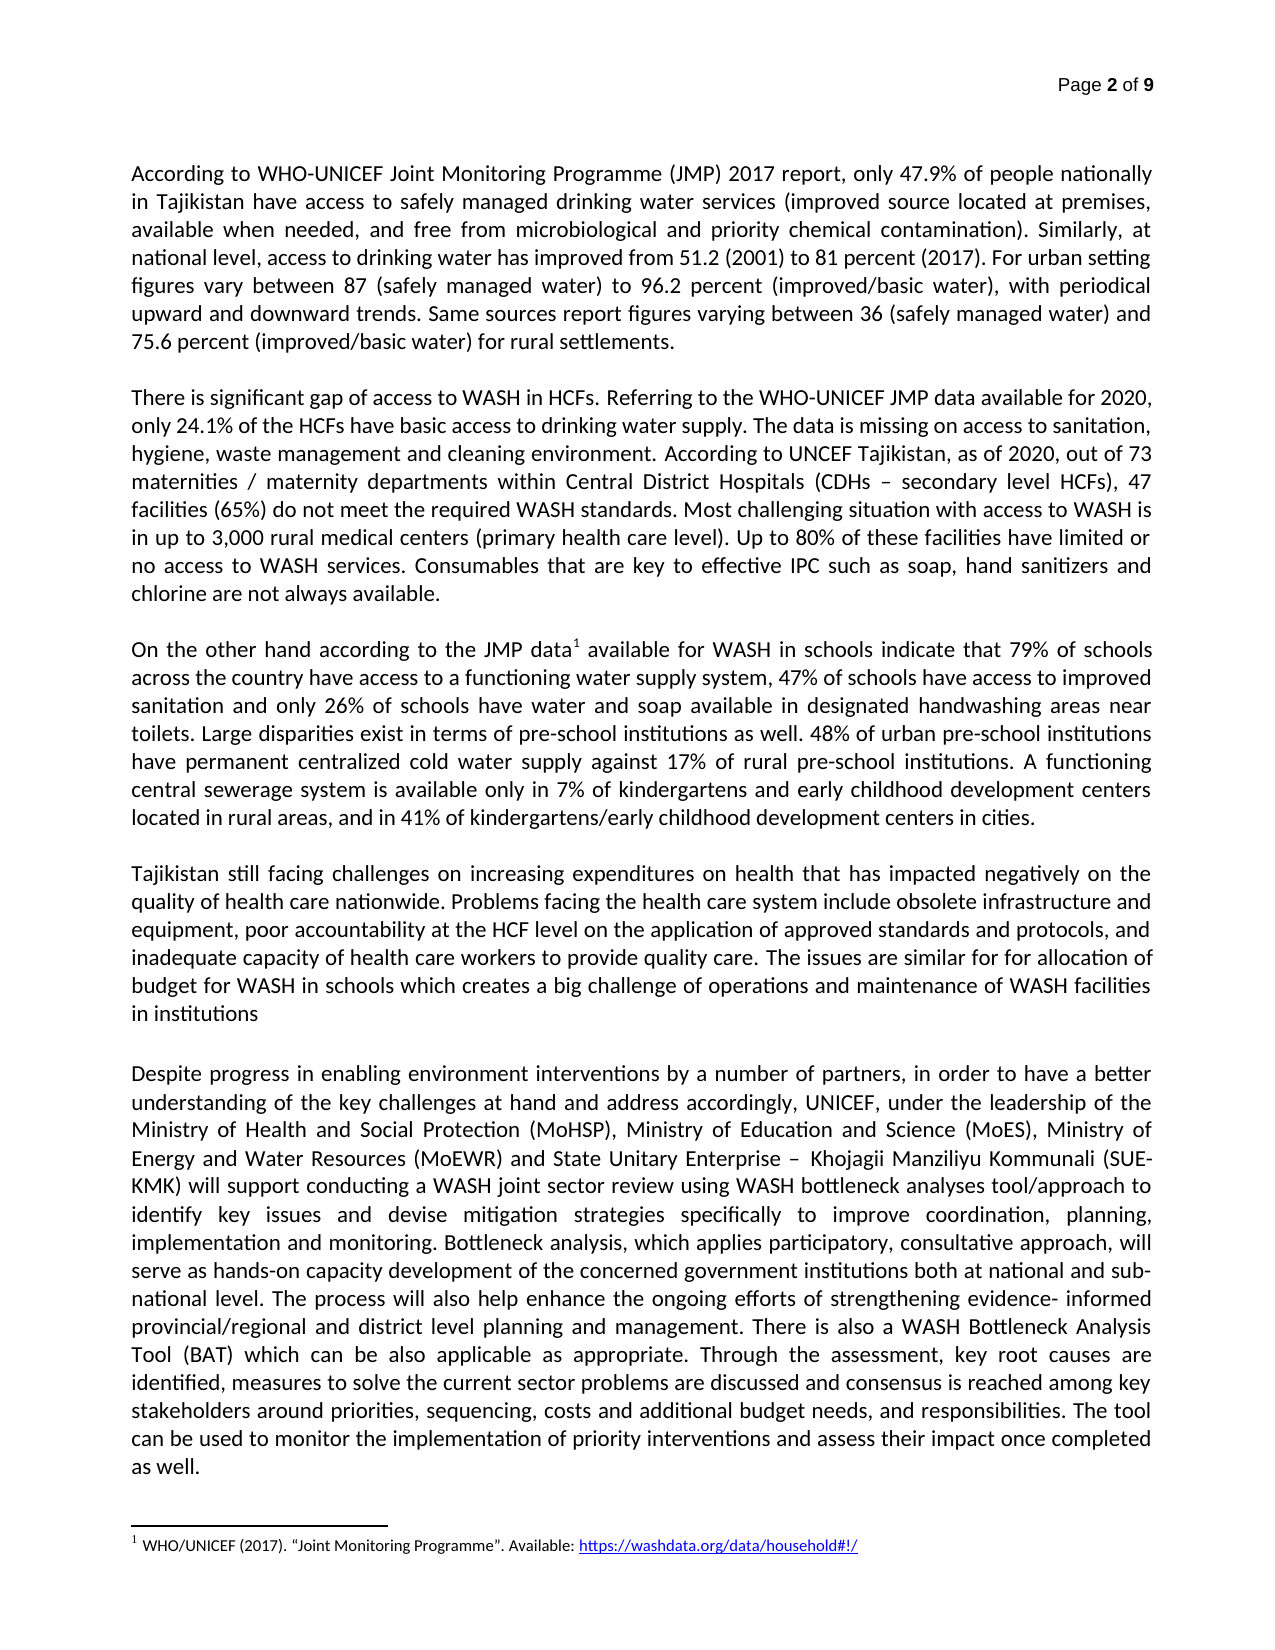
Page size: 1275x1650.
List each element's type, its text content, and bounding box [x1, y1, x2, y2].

text Tajikistan still facing challenges on increasing expenditures on health that has impacted negatively on the quality of health care nationwide. Problems facing the health care system include obsolete infrastructure and equipment, poor accountability at the HCF level on the application of approved standards and protocols, and inadequate capacity of health care workers to provide quality care. The issues are similar for for allocation of budget for WASH in schools which creates a big challenge of operations and maintenance of WASH facilities in institutions [131, 859, 1153, 1027]
text On the other hand according to the JMP data available for WASH in schools indicate that 79% of schools across the country have access to a functioning water supply system, 47% of schools have access to improved sanitation and only 26% of schools have water and soap available in designated handwashing areas near toilets. Large disparities exist in terms of pre-school institutions as well. 48% of urban pre-school institutions have permanent centralized cold water supply against 17% of rural pre-school institutions. A functioning central sewerage system is available only in 7% of kindergartens and early childhood development centers located in rural areas, and in 41% of kindergartens/early childhood development centers in cities. [131, 635, 1153, 831]
text According to WHO-UNICEF Joint Monitoring Programme (JMP) 2017 report, only 47.9% of people nationally in Tajikistan have access to safely managed drinking water services (improved source located at premises, available when needed, and free from microbiological and priority chemical contamination). Similarly, at national level, access to drinking water has improved from 51.2 (2001) to 81 percent (2017). For urban setting figures vary between 87 (safely managed water) to 96.2 percent (improved/basic water), with periodical upward and downward trends. Same sources report figures varying between 36 (safely managed water) and 75.6 percent (improved/basic water) for rural settlements. [131, 159, 1153, 355]
text Despite progress in enabling environment interventions by a number of partners, in order to have a better understanding of the key challenges at hand and address accordingly, UNICEF, under the leadership of the Ministry of Health and Social Protection (MoHSP), Ministry of Education and Science (MoES), Ministry of Energy and Water Resources (MoEWR) and State Unitary Enterprise – Khojagii Manziliyu Kommunali (SUE-KMK) will support conducting a WASH joint sector review using WASH bottleneck analyses tool/approach to identify key issues and devise mitigation strategies specifically to improve coordination, planning, implementation and monitoring. Bottleneck analysis, which applies participatory, consultative approach, will serve as hands-on capacity development of the concerned government institutions both at national and sub-national level. The process will also help enhance the ongoing efforts of strengthening evidence- informed provincial/regional and district level planning and management. There is also a WASH Bottleneck Analysis Tool (BAT) which can be also applicable as appropriate. Through the assessment, key root causes are identified, measures to solve the current sector problems are discussed and consensus is reached among key stakeholders around priorities, sequencing, costs and additional budget needs, and responsibilities. The tool can be used to monitor the implementation of priority interventions and assess their impact once completed as well. [131, 1059, 1153, 1480]
text There is significant gap of access to WASH in HCFs. Referring to the WHO-UNICEF JMP data available for 2020, only 24.1% of the HCFs have basic access to drinking water supply. The data is missing on access to sanitation, hygiene, waste management and cleaning environment. According to UNCEF Tajikistan, as of 2020, out of 73 maternities / maternity departments within Central District Hospitals (CDHs – secondary level HCFs), 47 facilities (65%) do not meet the required WASH standards. Most challenging situation with access to WASH is in up to 3,000 rural medical centers (primary health care level). Up to 80% of these facilities have limited or no access to WASH services. Consumables that are key to effective IPC such as soap, hand sanitizers and chlorine are not always available. [131, 383, 1153, 607]
